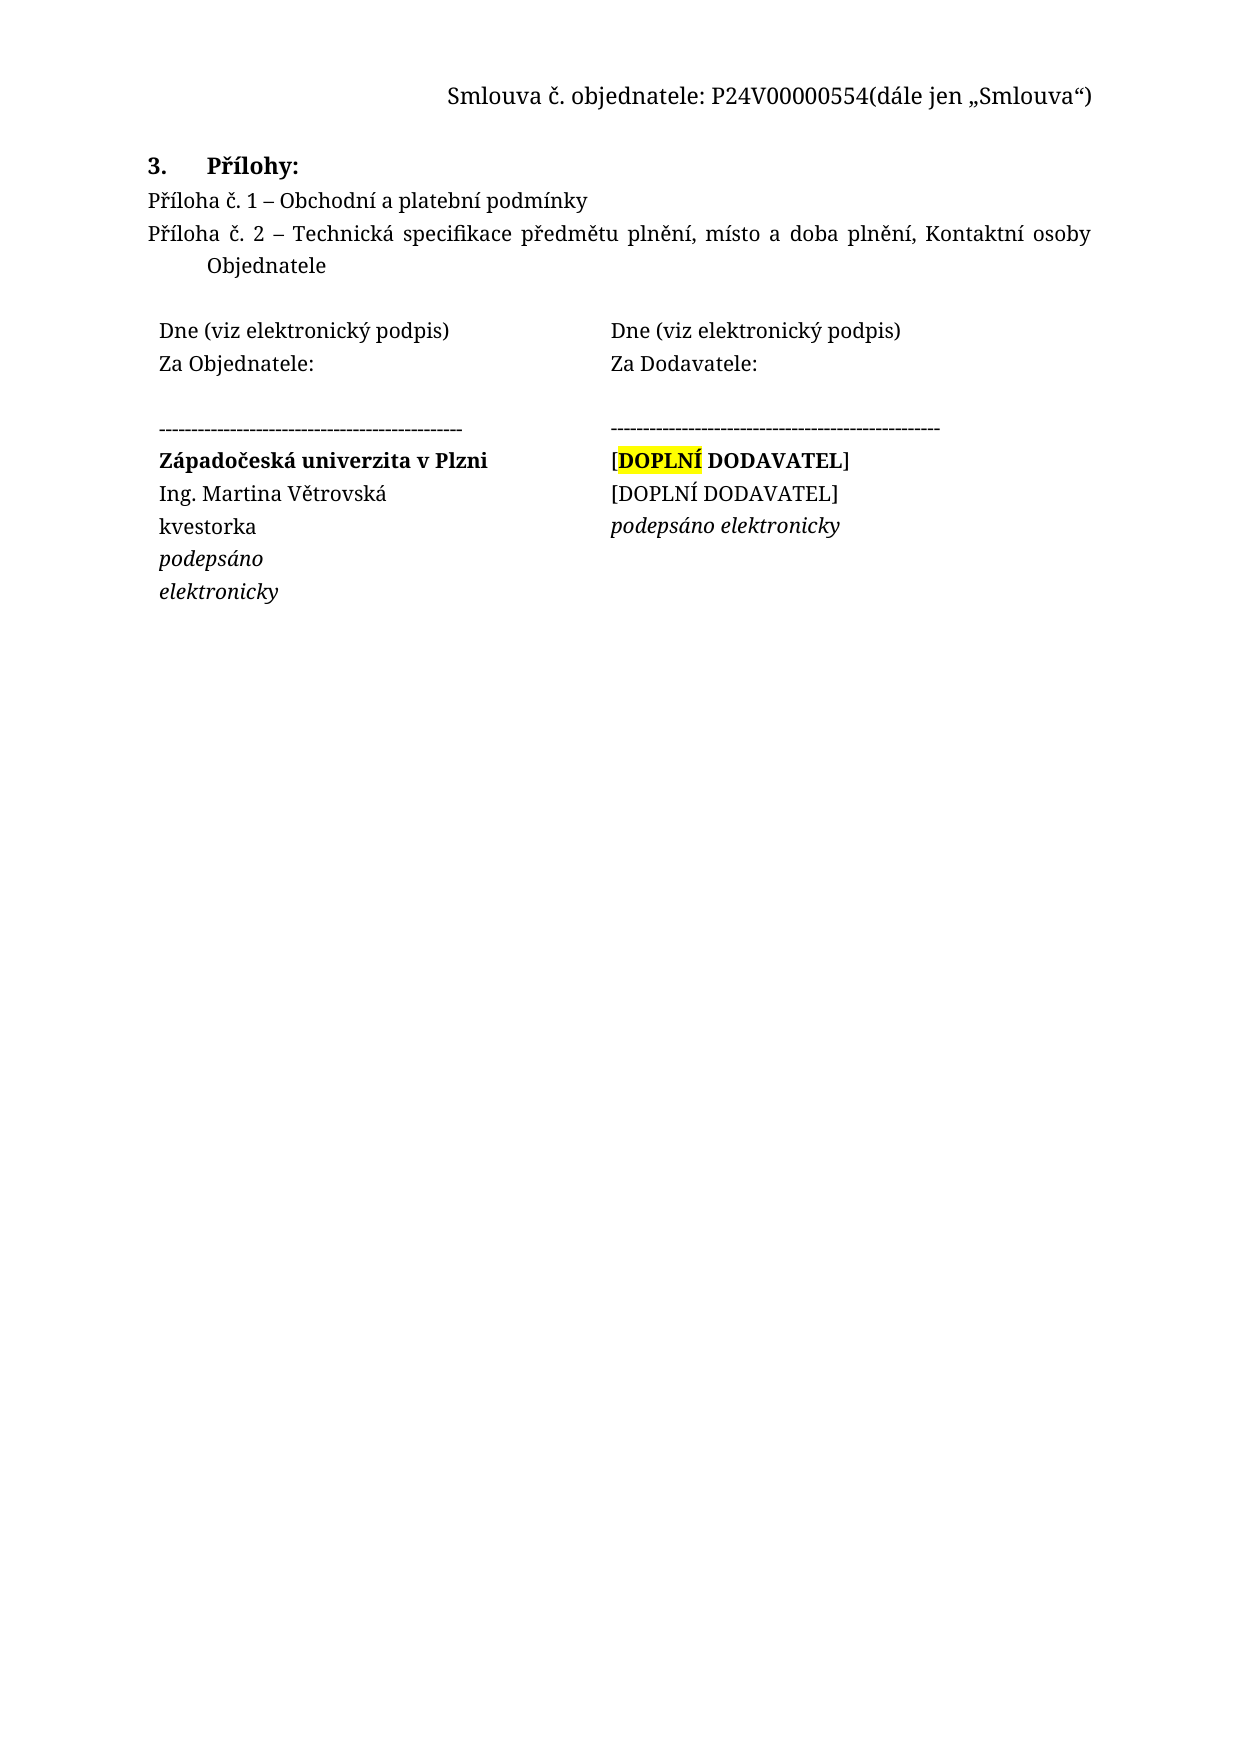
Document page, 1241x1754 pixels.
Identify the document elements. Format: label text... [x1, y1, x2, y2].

table_header Dne (viz elektronický podpis) Za Objednatele: ----------------------------------------------- Západočeská univerzita v Plzni Ing. Martina Větrovská kvestorka podepsáno elektronicky [148, 316, 599, 609]
list Přílohy: [148, 150, 1093, 181]
table_header Dne (viz elektronický podpis) Za Dodavatele: --------------------------------------------------- [DOPLNÍ DODAVATEL] [DOPLNÍ DODAVATEL] podepsáno elektronicky [599, 316, 1051, 609]
text Příloha č. 1 – Obchodní a platební podmínky [148, 186, 1093, 214]
text Příloha č. 2 – Technická specifikace předmětu plnění, místo a doba plnění, Kontaktní osoby Objednatele [148, 219, 1093, 280]
